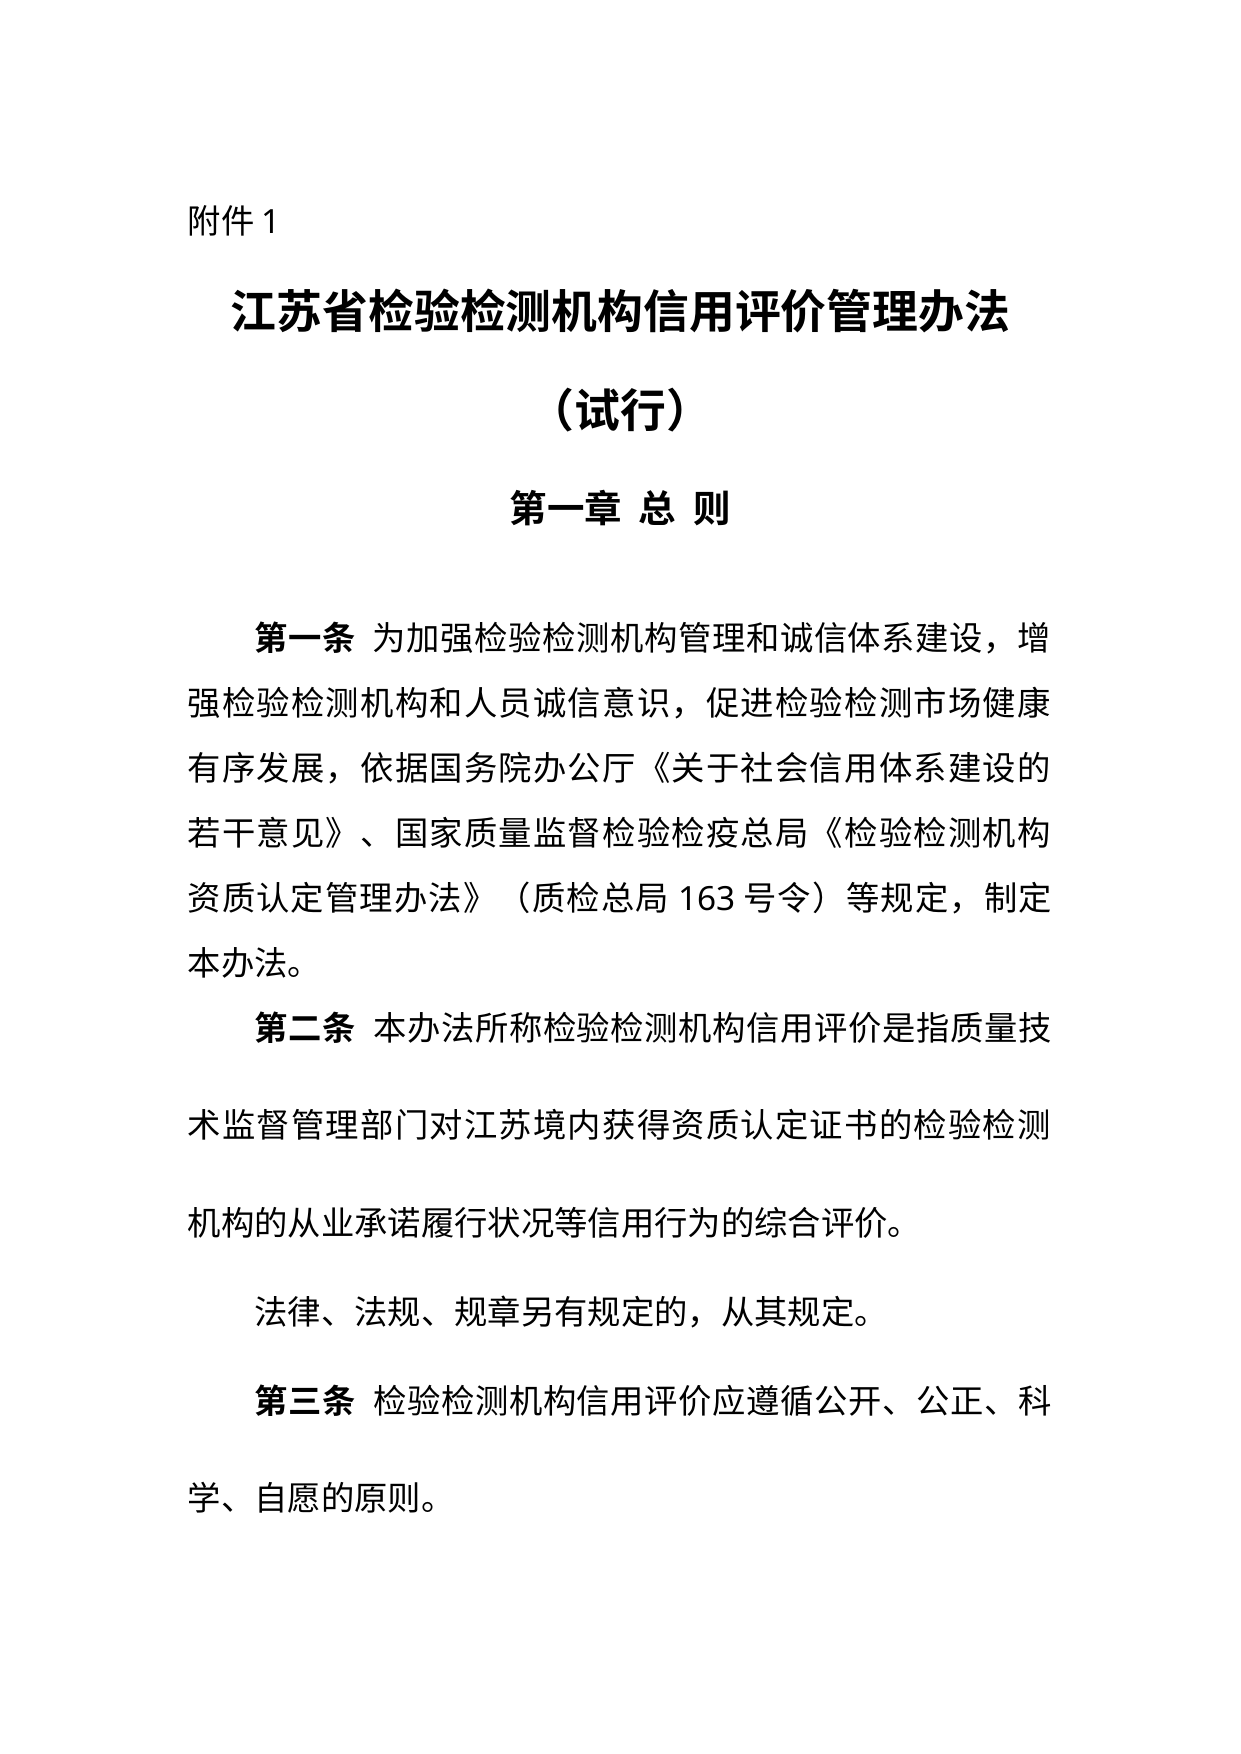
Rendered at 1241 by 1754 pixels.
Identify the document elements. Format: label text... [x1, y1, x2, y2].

text 第一条 为加强检验检测机构管理和诚信体系建设，增强检验检测机构和人员诚信意识，促进检验检测市场健康有序发展，依据国务院办公厅《关于社会信用体系建设的若干意见》、国家质量监督检验检疫总局《检验检测机构资质认定管理办法》（质检总局163号令）等规定，制定本办法。 [187, 603, 1053, 993]
text 附件1 [187, 194, 1053, 243]
text 第三条 检验检测机构信用评价应遵循公开、公正、科学、自愿的原则。 [187, 1366, 1053, 1529]
text 江苏省检验检测机构信用评价管理办法 [187, 275, 1053, 342]
text 法律、法规、规章另有规定的，从其规定。 [187, 1277, 1053, 1342]
text 第二条 本办法所称检验检测机构信用评价是指质量技术监督管理部门对江苏境内获得资质认定证书的检验检测机构的从业承诺履行状况等信用行为的综合评价。 [187, 993, 1053, 1253]
text （试行） [187, 374, 1053, 441]
text 第一章 总 则 [187, 473, 1053, 538]
